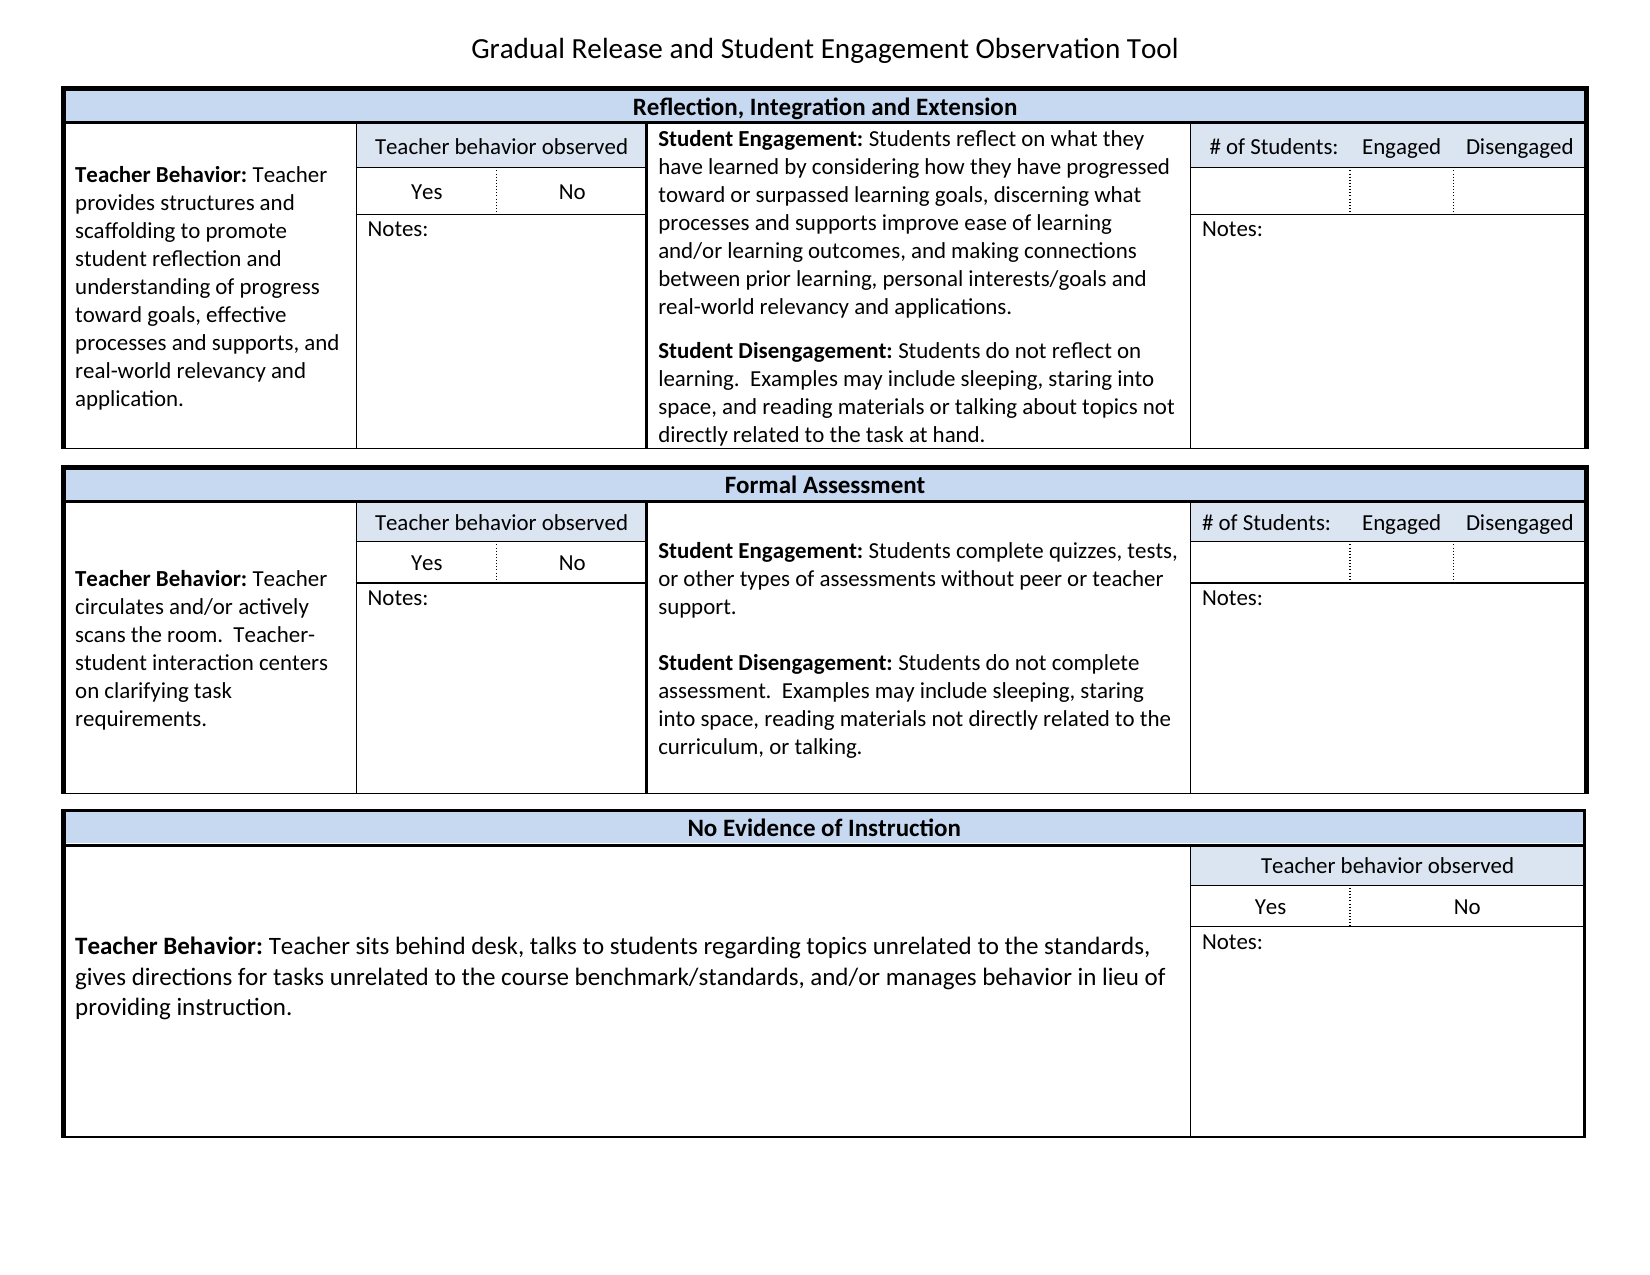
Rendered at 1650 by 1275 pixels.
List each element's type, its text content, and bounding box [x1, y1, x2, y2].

table_cell [1453, 168, 1584, 213]
table_cell Notes: [1191, 584, 1584, 793]
table_cell Teacher behavior observed [357, 124, 645, 167]
table_cell Notes: [357, 584, 645, 793]
table_cell Teacher Behavior: Teacher circulates and/or actively scans the room. Teacher-student interaction centers on clarifying task requirements. [66, 503, 356, 793]
table_cell Engaged [1350, 124, 1453, 167]
table_cell Engaged [1350, 503, 1453, 541]
table_cell Yes [357, 168, 497, 213]
table_cell Disengaged [1453, 503, 1584, 541]
table_cell No [1350, 886, 1583, 926]
table_cell No [497, 542, 645, 582]
table_cell [1350, 168, 1453, 213]
table_cell Teacher behavior observed [1191, 847, 1583, 885]
table_cell # of Students: [1191, 124, 1350, 167]
table_cell Teacher behavior observed [357, 503, 645, 541]
table_cell Notes: [1191, 215, 1584, 448]
table_cell [1453, 542, 1584, 582]
table_cell [1191, 542, 1350, 582]
table_header No Evidence of Instruction [66, 812, 1583, 843]
table_header Reflection, Integration and Extension [66, 91, 1584, 121]
table_cell Notes: [357, 215, 645, 448]
table_cell # of Students: [1191, 503, 1350, 541]
table_cell Student Engagement: Students complete quizzes, tests, or other types of assessments without peer or teacher support. Student Disengagement: Students do not complete assessment. Examples may include sleeping, staring into space, reading materials not directly related to the curriculum, or talking. [648, 503, 1190, 793]
table_cell Disengaged [1453, 124, 1584, 167]
table_cell Student Engagement: Students reflect on what they have learned by considering how they have progressed toward or surpassed learning goals, discerning what processes and supports improve ease of learning and/or learning outcomes, and making connections between prior learning, personal interests/goals and real-world relevancy and applications. Student Disengagement: Students do not reflect on learning. Examples may include sleeping, staring into space, and reading materials or talking about topics not directly related to the task at hand. [648, 124, 1190, 448]
table_cell Yes [357, 542, 497, 582]
table_cell Teacher Behavior: Teacher sits behind desk, talks to students regarding topics unrelated to the standards, gives directions for tasks unrelated to the course benchmark/standards, and/or manages behavior in lieu of providing instruction. [66, 847, 1190, 1136]
table_header Formal Assessment [66, 470, 1584, 500]
table_cell No [497, 168, 645, 213]
table_cell [1191, 168, 1350, 213]
table_cell [1350, 542, 1453, 582]
table_cell Notes: [1191, 927, 1583, 1136]
table_cell Yes [1191, 886, 1350, 926]
table_cell Teacher Behavior: Teacher provides structures and scaffolding to promote student reflection and understanding of progress toward goals, effective processes and supports, and real-world relevancy and application. [66, 124, 356, 448]
